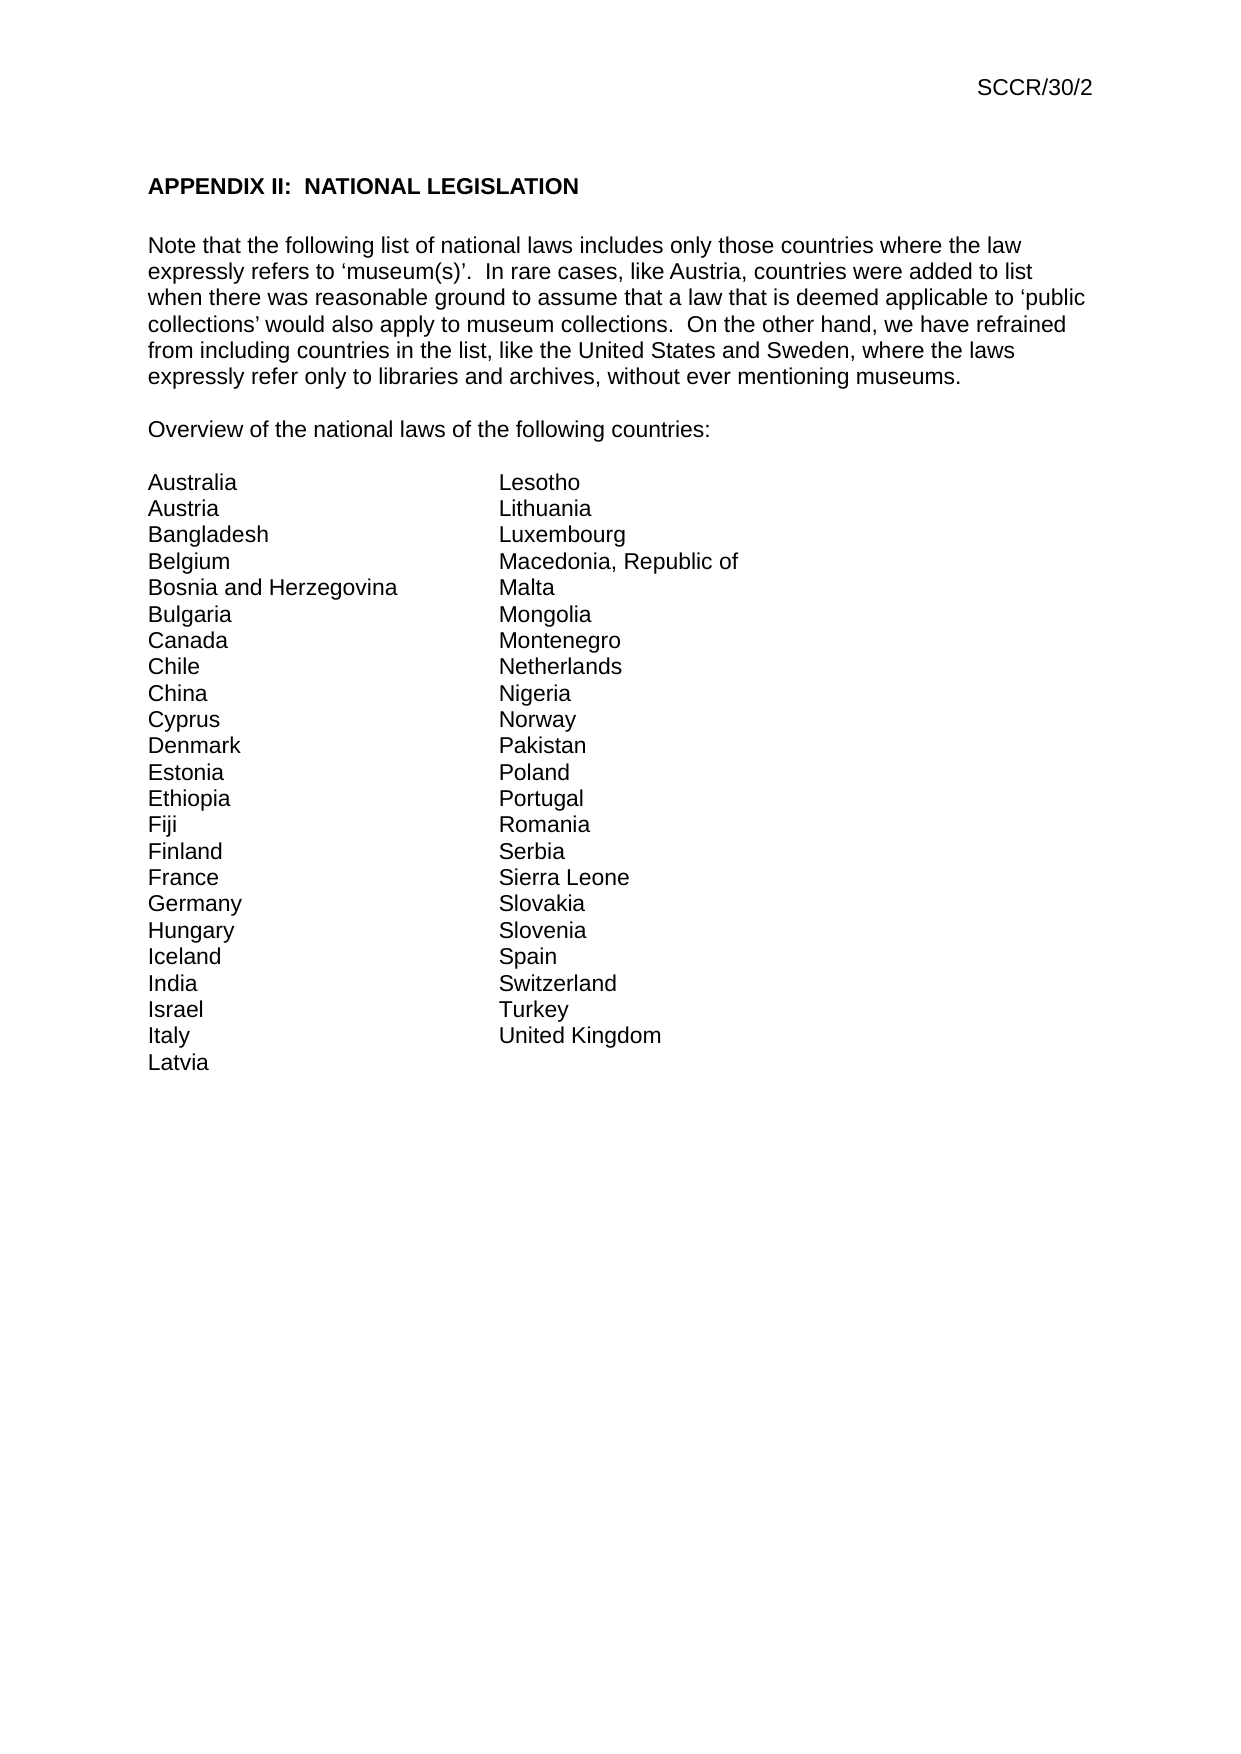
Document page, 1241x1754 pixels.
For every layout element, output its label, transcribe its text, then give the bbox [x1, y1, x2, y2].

table_header Lesotho Lithuania Luxembourg Macedonia, Republic of Malta Mongolia Montenegro Netherlands Nigeria Norway Pakistan Poland Portugal Romania Serbia Sierra Leone Slovakia Slovenia Spain Switzerland Turkey United Kingdom [487, 469, 1096, 1101]
text Overview of the national laws of the following countries: [148, 416, 1093, 442]
subtitle Appendix II: National Legislation [148, 173, 1093, 199]
table_header Australia Austria Bangladesh Belgium Bosnia and Herzegovina Bulgaria Canada Chile China Cyprus Denmark Estonia Ethiopia Fiji Finland France Germany Hungary Iceland India Israel Italy Latvia [136, 469, 487, 1101]
text Note that the following list of national laws includes only those countries where the law expressly refers to ‘museum(s)’. In rare cases, like Austria, countries were added to list when there was reasonable ground to assume that a law that is deemed applicable to ‘public collections’ would also apply to museum collections. On the other hand, we have refrained from including countries in the list, like the United States and Sweden, where the laws expressly refer only to libraries and archives, without ever mentioning museums. [148, 232, 1093, 390]
